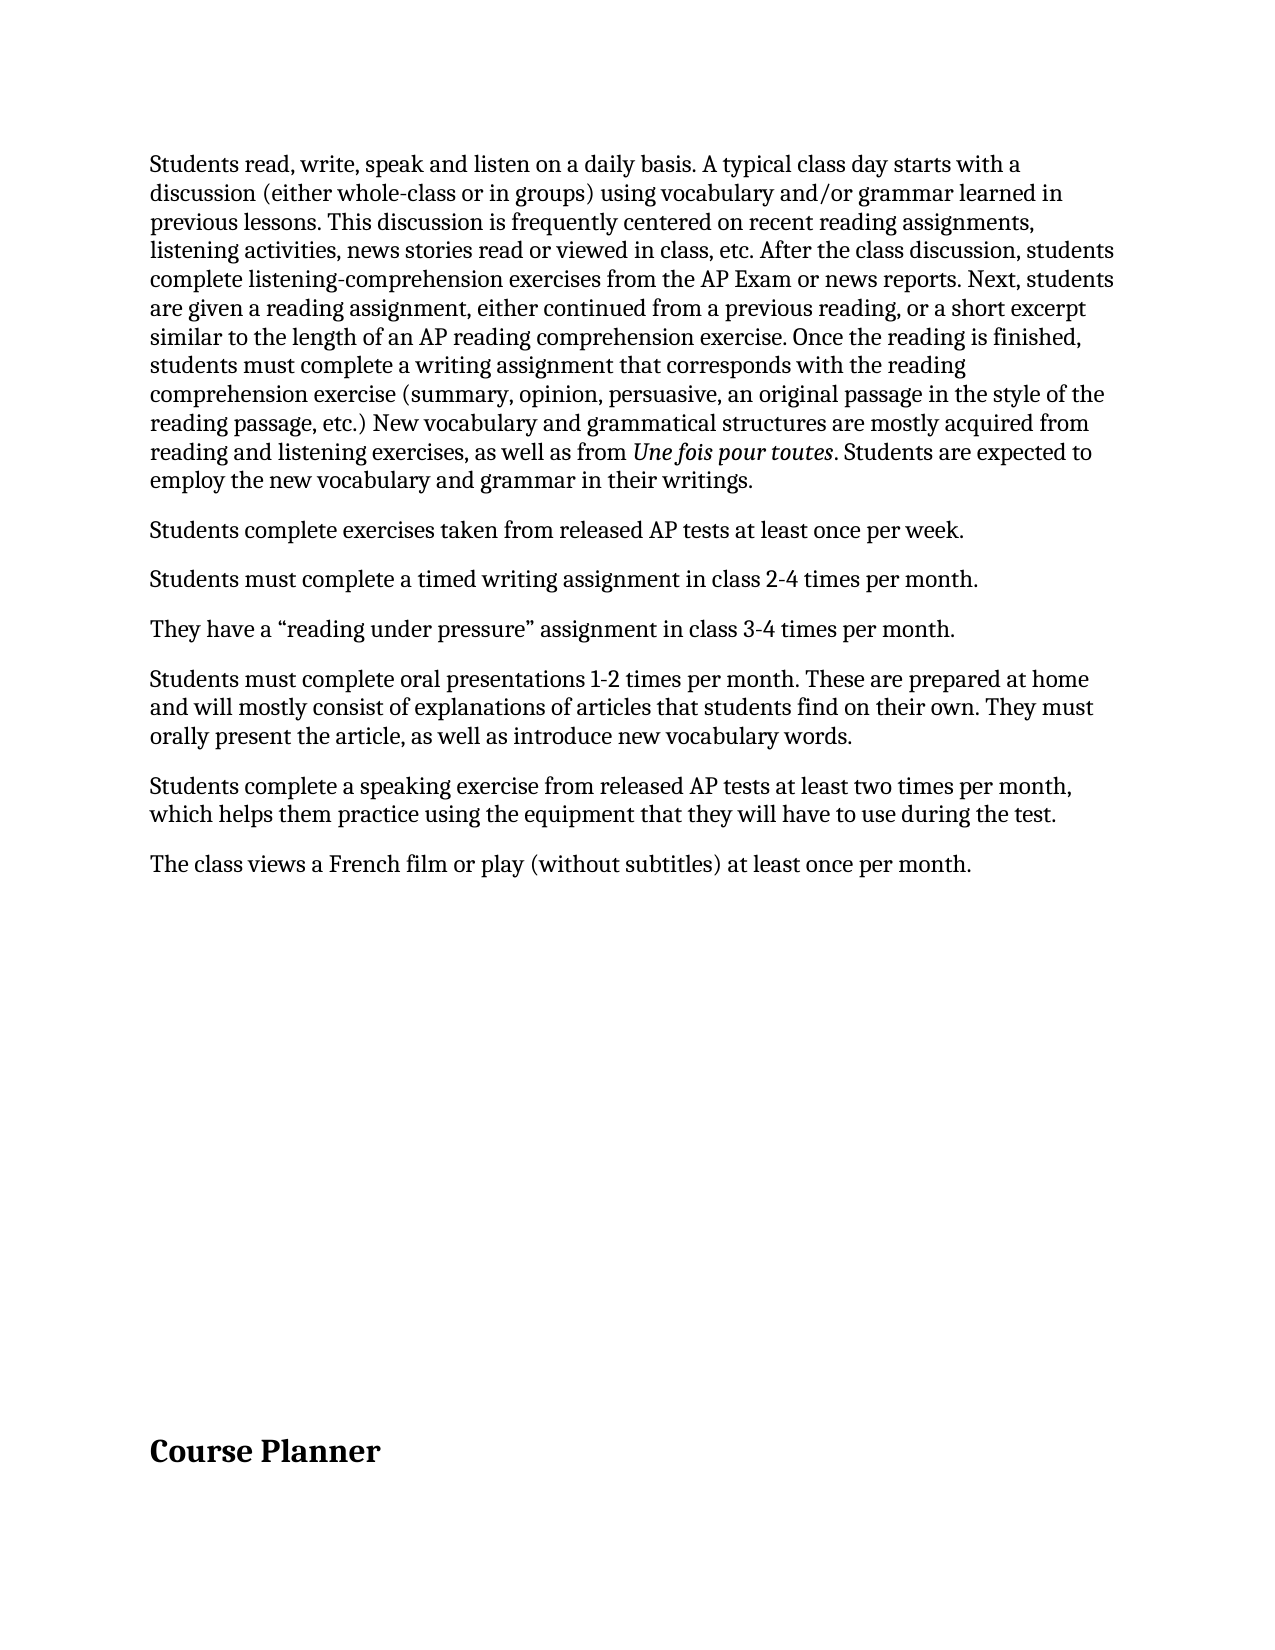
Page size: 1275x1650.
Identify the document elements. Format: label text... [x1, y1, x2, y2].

text Students read, write, speak and listen on a daily basis. A typical class day starts with a discussion (either whole-class or in groups) using vocabulary and/or grammar learned in previous lessons. This discussion is frequently centered on recent reading assignments, listening activities, news stories read or viewed in class, etc. After the class discussion, students complete listening-comprehension exercises from the AP Exam or news reports. Next, students are given a reading assignment, either continued from a previous reading, or a short excerpt similar to the length of an AP reading comprehension exercise. Once the reading is finished, students must complete a writing assignment that corresponds with the reading comprehension exercise (summary, opinion, persuasive, an original passage in the style of the reading passage, etc.) New vocabulary and grammatical structures are mostly acquired from reading and listening exercises, as well as from Une fois pour toutes. Students are expected to employ the new vocabulary and grammar in their writings. [150, 150, 1125, 495]
text Students complete exercises taken from released AP tests at least once per week. [150, 516, 1125, 544]
text They have a “reading under pressure” assignment in class 3-4 times per month. [150, 615, 1125, 644]
text Students must complete a timed writing assignment in class 2-4 times per month. [150, 565, 1125, 594]
text Students must complete oral presentations 1-2 times per month. These are prepared at home and will mostly consist of explanations of articles that students find on their own. They must orally present the article, as well as introduce new vocabulary words. [150, 664, 1125, 751]
text Students complete a speaking exercise from released AP tests at least two times per month, which helps them practice using the equipment that they will have to use during the test. [150, 772, 1125, 829]
text Course Planner [150, 1432, 1125, 1470]
text The class views a French film or play (without subtitles) at least once per month. [150, 850, 1125, 879]
